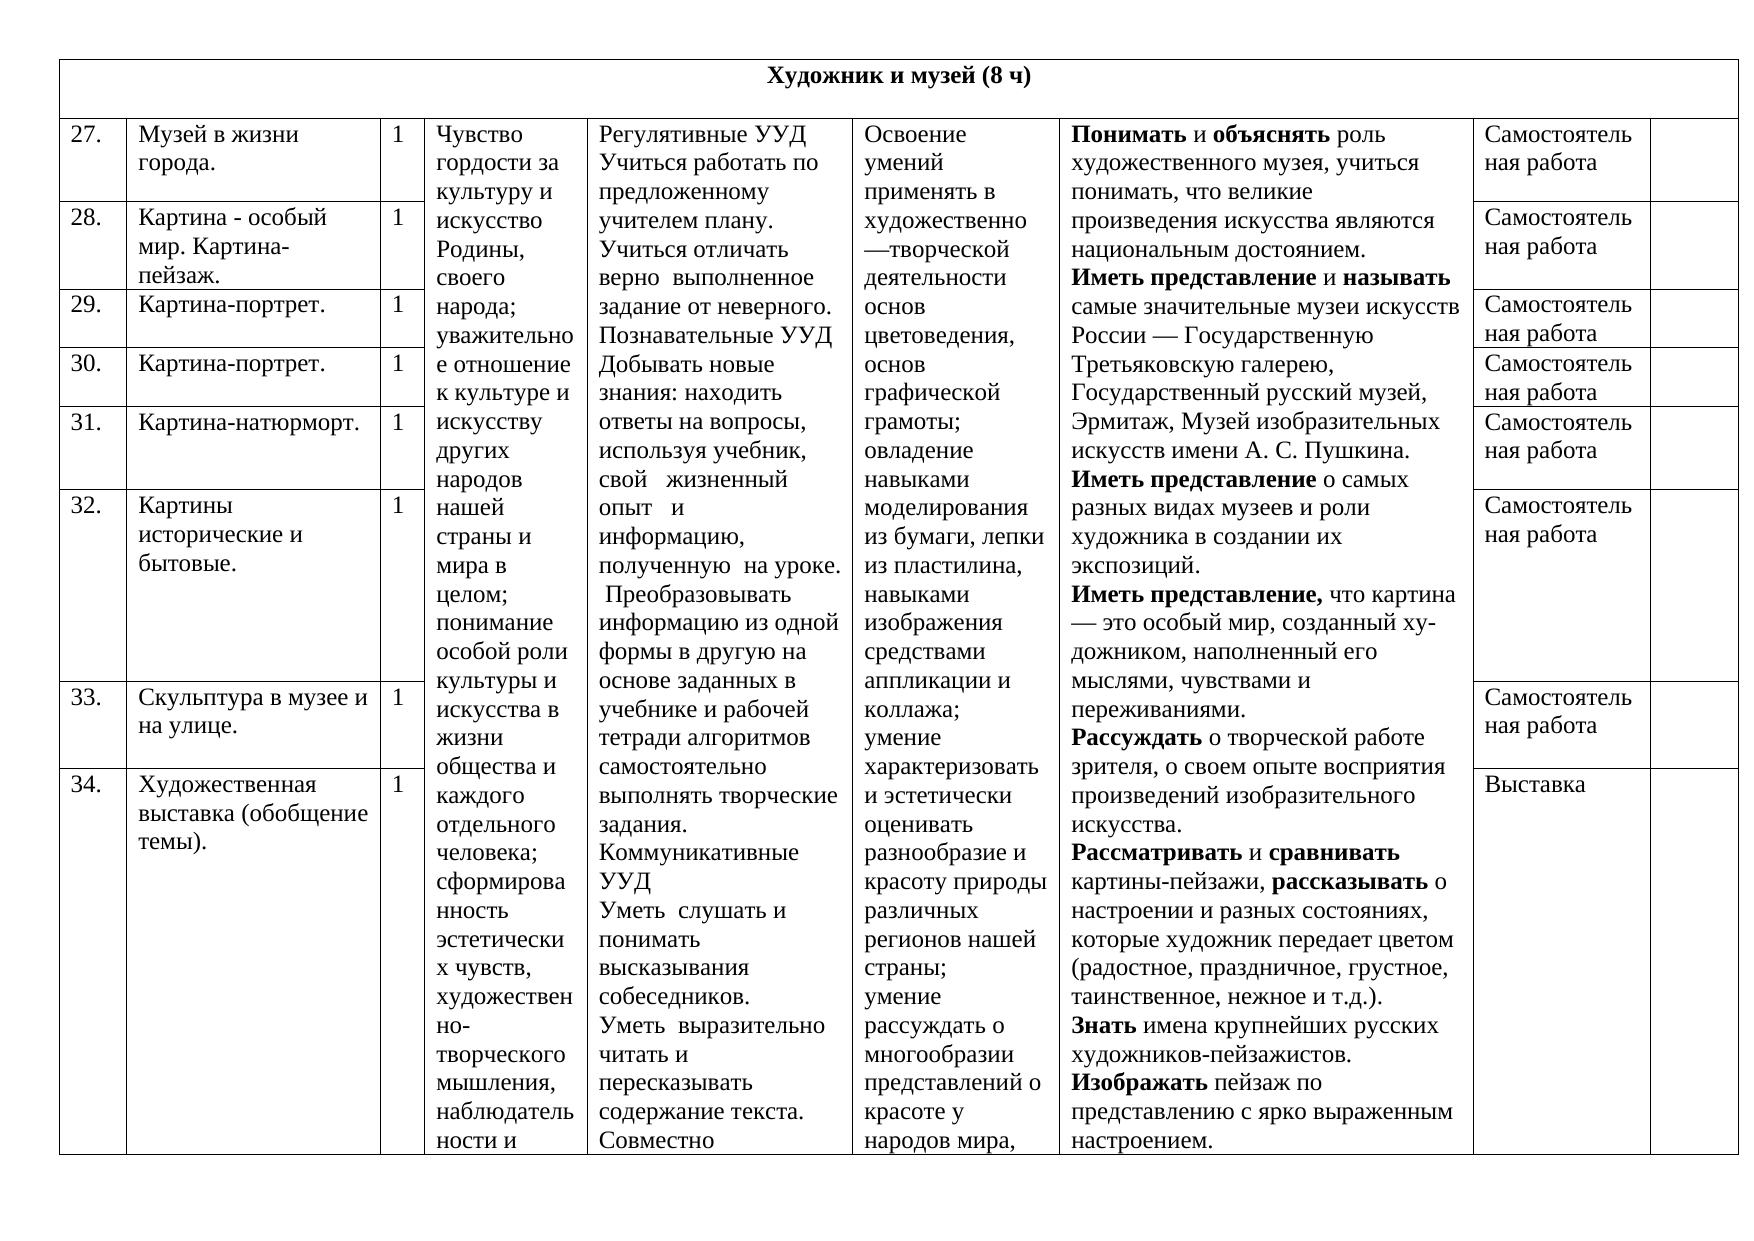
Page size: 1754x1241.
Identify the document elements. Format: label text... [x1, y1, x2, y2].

table_cell Скульптура в музее и на улице. [127, 682, 380, 768]
table_cell [1651, 119, 1738, 201]
table_cell 27. [60, 119, 126, 201]
table_cell [1651, 490, 1738, 681]
table_cell Картины исторические и бытовые. [127, 490, 380, 681]
table_cell 1 [381, 407, 424, 489]
table_cell 1 [381, 202, 424, 288]
table_cell 1 [381, 490, 424, 681]
table_cell Выставка [1474, 769, 1650, 1154]
table_cell Художник и музей (8 ч) [60, 60, 1738, 118]
table_cell 1 [381, 682, 424, 768]
table_cell Музей в жизни города. [127, 119, 380, 201]
table_cell Картина-портрет. [127, 290, 380, 347]
table_cell 34. [60, 769, 126, 1154]
table_cell Понимать и объяснять роль художественного музея, учиться понимать, что великие произведения искусства являются национальным достоянием. Иметь представление и называть самые значительные музеи искусств России — Государственную Третьяковскую галерею, Государственный русский музей, Эрмитаж, Музей изобразительных искусств имени А. С. Пушкина. Иметь представление о самых разных видах музеев и роли художника в создании их экспозиций. Иметь представление, что картина — это особый мир, созданный художником, наполненный его мыслями, чувствами и переживаниями. Рассуждать о творческой работе зрителя, о своем опыте восприятия произведений изобразительного искусства. Рассматривать и сравнивать картины-пейзажи, рассказывать о настроении и разных состояниях, которые художник передает цветом (радостное, праздничное, грустное, таинственное, нежное и т.д.). Знать имена крупнейших русских художников-пейзажистов. Изображать пейзаж по представлению с ярко выраженным настроением. Выражать настроение в пейзаже цветом. Иметь представление об изобразительном жанре — портрете и нескольких известных картинах-портретах. Рассказывать об изображенном на портрете человеке (какой он, каков его внутренний мир, особенности его характера). [1060, 119, 1473, 1154]
table_cell [1651, 407, 1738, 489]
table_cell 32. [60, 490, 126, 681]
table_cell Освоение умений применять в художественно—творческой деятельности основ цветоведения, основ графической грамоты; овладение навыками моделирования из бумаги, лепки из пластилина, навыками изображения средствами аппликации и коллажа; умение характеризовать и эстетически оценивать разнообразие и красоту природы различных регионов нашей страны; умение рассуждать о многообразии представлений о красоте у народов мира, способности человека в самых разных природных условиях создавать свою самобытную художественную культуру; [853, 119, 1059, 1154]
table_cell Самостоятельная работа [1474, 407, 1650, 489]
table_cell [1651, 769, 1738, 1154]
table_cell [1651, 682, 1738, 768]
table_cell 1 [381, 290, 424, 347]
table_cell Самостоятельная работа [1474, 119, 1650, 201]
table_cell Самостоятельная работа [1474, 490, 1650, 681]
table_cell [127, 769, 380, 1154]
table_cell [1651, 202, 1738, 288]
table_cell 1 [381, 119, 424, 201]
table_cell 1 [381, 348, 424, 406]
table_cell Самостоятельная работа [1474, 290, 1650, 347]
table_cell Картина-натюрморт. [127, 407, 380, 489]
table_cell [1651, 290, 1738, 347]
table_cell Регулятивные УУД Учиться работать по предложенному учителем плану. Учиться отличать верно выполненное задание от неверного. Познавательные УУД Добывать новые знания: находить ответы на вопросы, используя учебник, свой жизненный опыт и информацию, полученную на уроке. Преобразовывать информацию из одной формы в другую на основе заданных в учебнике и рабочей тетради алгоритмов самостоятельно выполнять творческие задания. Коммуникативные УУД Уметь слушать и понимать высказывания собеседников. Уметь выразительно читать и пересказывать содержание текста. Совместно договариваться о правилах общения и поведения в школе и на уроках изобразительного искусства и следовать им. [588, 119, 852, 1154]
table_cell Самостоятельная работа [1474, 202, 1650, 288]
table_cell Чувство гордости за культуру и искусство Родины, своего народа; уважительное отношение к культуре и искусству других народов нашей страны и мира в целом; понимание особой роли культуры и искусства в жизни общества и каждого отдельного человека; сформированность эстетических чувств, художественно-творческого мышления, наблюдательности и фантазии; [425, 119, 587, 1154]
table_cell 1 [381, 769, 424, 1154]
table_cell Самостоятельная работа [1474, 682, 1650, 768]
table_cell Картина-портрет. [127, 348, 380, 406]
table_cell Картина - особый мир. Картина-пейзаж. [127, 202, 380, 288]
table_cell 30. [60, 348, 126, 406]
table_cell 29. [60, 290, 126, 347]
table_cell [1651, 348, 1738, 406]
table_cell 28. [60, 202, 126, 288]
table_cell 33. [60, 682, 126, 768]
table_cell Самостоятельная работа [1474, 348, 1650, 406]
table_cell 31. [60, 407, 126, 489]
